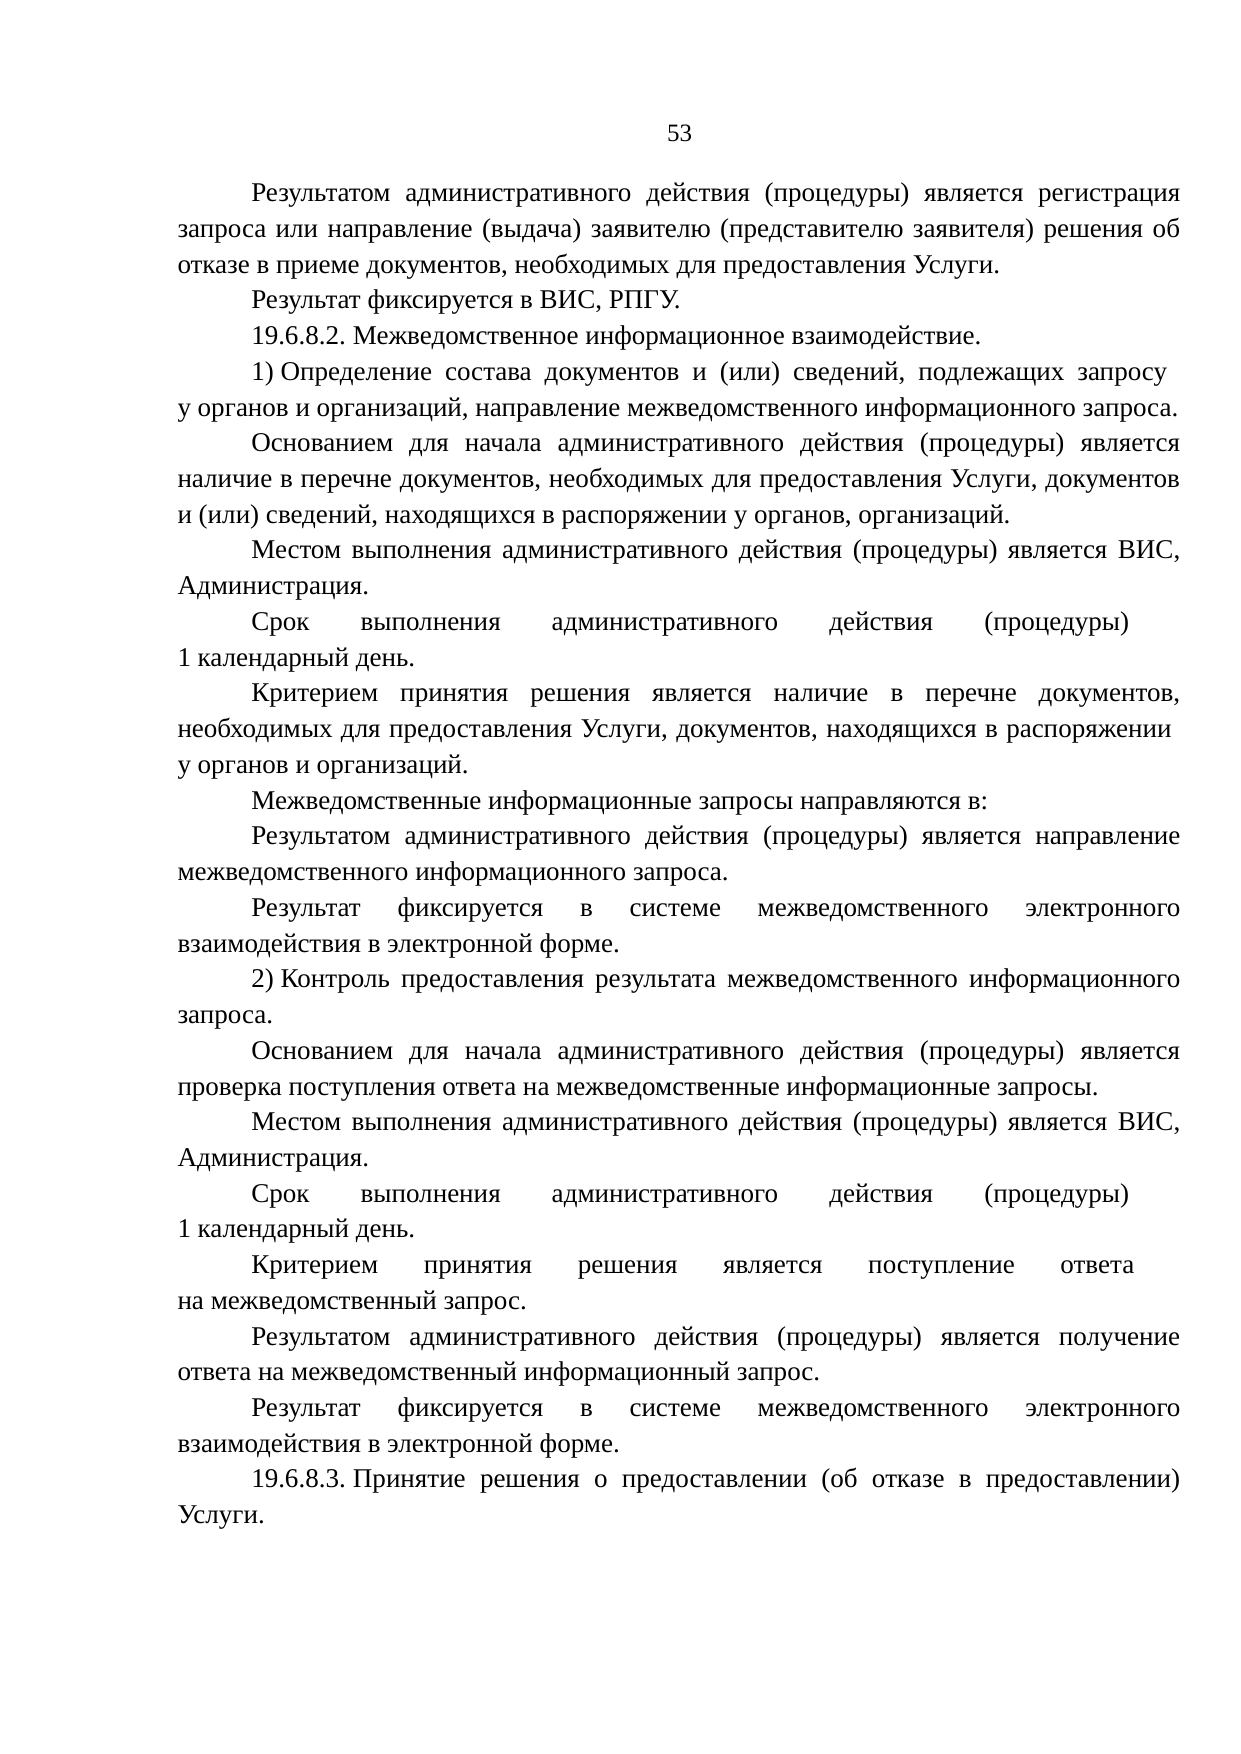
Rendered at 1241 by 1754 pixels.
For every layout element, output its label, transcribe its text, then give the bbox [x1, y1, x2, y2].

text Результатом административного действия (процедуры) является направление межведомственного информационного запроса. [177, 819, 1181, 886]
text Результат фиксируется в системе межведомственного электронного взаимодействия в электронной форме. [177, 891, 1181, 958]
text 19.6.8.2. Межведомственное информационное взаимодействие. [177, 319, 1181, 350]
text Критерием принятия решения является поступление ответа на межведомственный запрос. [177, 1248, 1181, 1315]
text Результатом административного действия (процедуры) является получение ответа на межведомственный информационный запрос. [177, 1320, 1181, 1387]
text Результатом административного действия (процедуры) является регистрация запроса или направление (выдача) заявителю (представителю заявителя) решения об отказе в приеме документов, необходимых для предоставления Услуги. [177, 176, 1181, 279]
text 2) Контроль предоставления результата межведомственного информационного запроса. [177, 962, 1181, 1029]
text 19.6.8.3. Принятие решения о предоставлении (об отказе в предоставлении) Услуги. [177, 1463, 1181, 1529]
text Срок выполнения административного действия (процедуры) 1 календарный день. [177, 605, 1181, 672]
text Межведомственные информационные запросы направляются в: [177, 784, 1181, 815]
text Местом выполнения административного действия (процедуры) является ВИС, Администрация. [177, 1105, 1181, 1172]
text Критерием принятия решения является наличие в перечне документов, необходимых для предоставления Услуги, документов, находящихся в распоряжении у органов и организаций. [177, 677, 1181, 779]
text Результат фиксируется в ВИС, РПГУ. [177, 283, 1181, 315]
text Результат фиксируется в системе межведомственного электронного взаимодействия в электронной форме. [177, 1391, 1181, 1458]
text Местом выполнения административного действия (процедуры) является ВИС, Администрация. [177, 534, 1181, 601]
text Срок выполнения административного действия (процедуры) 1 календарный день. [177, 1177, 1181, 1244]
text Основанием для начала административного действия (процедуры) является наличие в перечне документов, необходимых для предоставления Услуги, документов и (или) сведений, находящихся в распоряжении у органов, организаций. [177, 426, 1181, 529]
text Основанием для начала административного действия (процедуры) является проверка поступления ответа на межведомственные информационные запросы. [177, 1034, 1181, 1101]
text 1) Определение состава документов и (или) сведений, подлежащих запросу у органов и организаций, направление межведомственного информационного запроса. [177, 355, 1181, 422]
